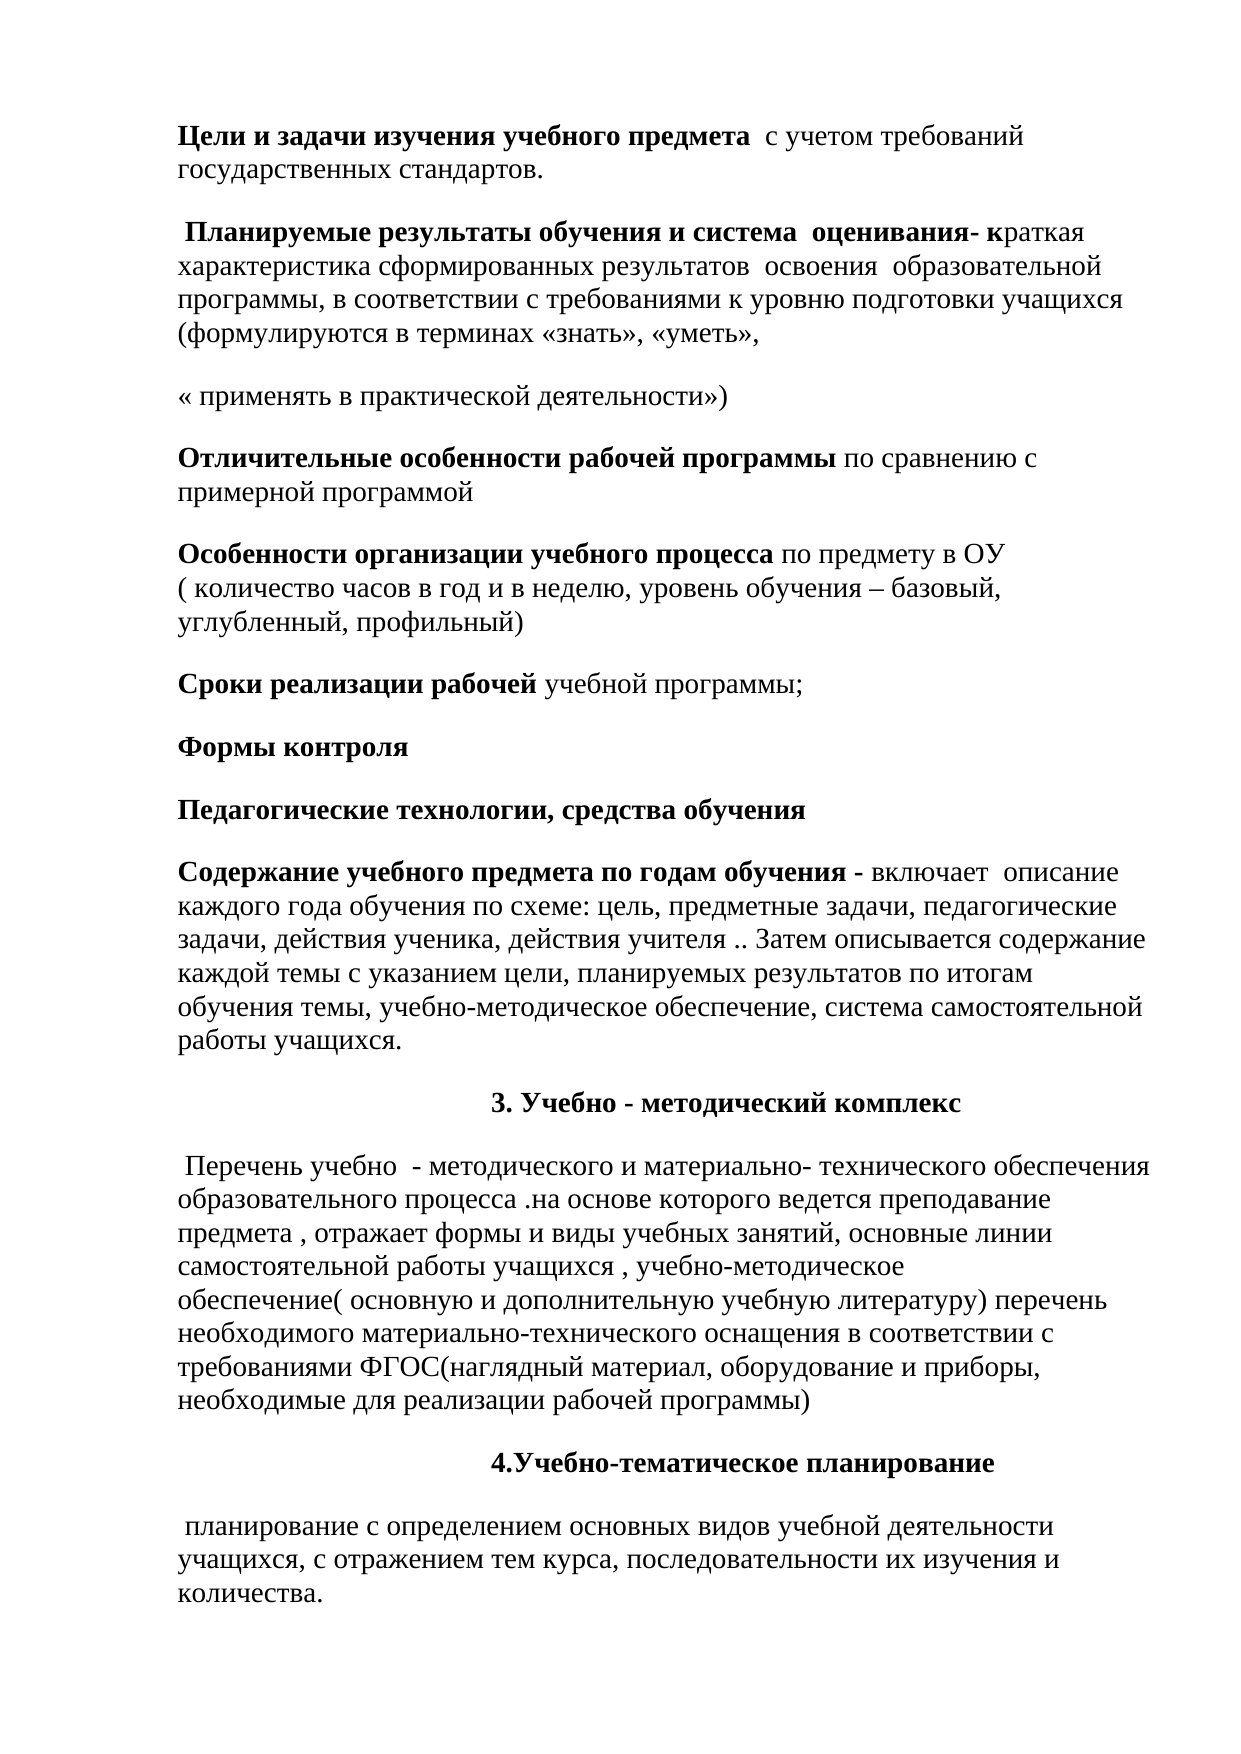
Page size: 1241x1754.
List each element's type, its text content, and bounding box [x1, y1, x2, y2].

text Сведения о примерной учебной программе, ( или авторской программе)на основе которой разработана рабочая программа с указанием наименования, автора и года издания [177, 214, 1152, 315]
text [177, 1374, 1152, 1575]
text Педагогические технологии, средства обучения [177, 1018, 1152, 1051]
text « применять в практической деятельности») [177, 604, 1152, 637]
text Формы контроля [177, 955, 1152, 989]
text Содержание учебного предмета по годам обучения - включает описание каждого года обучения по схеме: цель, предметные задачи, педагогические задачи, действия ученика, действия учителя .. Затем описывается содержание каждой темы с указанием цели, планируемых результатов по итогам обучения темы, учебно-методическое обеспечение, система самостоятельной работы учащихся. [177, 1081, 1152, 1282]
text 3. Учебно - методический комплекс [177, 1311, 1152, 1344]
text Место учебного предмета в решении общих целей и задач на конкретной ступени обучения [162, 118, 1152, 185]
text Цели и задачи изучения учебного предмета с учетом требований государственных стандартов. [177, 344, 1152, 411]
text Отличительные особенности рабочей программы по сравнению с примерной программой [177, 666, 1152, 733]
text Сроки реализации рабочей учебной программы; [177, 892, 1152, 926]
text Планируемые результаты обучения и система оценивания- краткая характеристика сформированных результатов освоения образовательной программы, в соответствии с требованиями к уровню подготовки учащихся (формулируются в терминах «знать», «уметь», [177, 440, 1152, 574]
text Особенности организации учебного процесса по предмету в ОУ ( количество часов в год и в неделю, уровень обучения – базовый, углубленный, профильный) [177, 763, 1152, 863]
